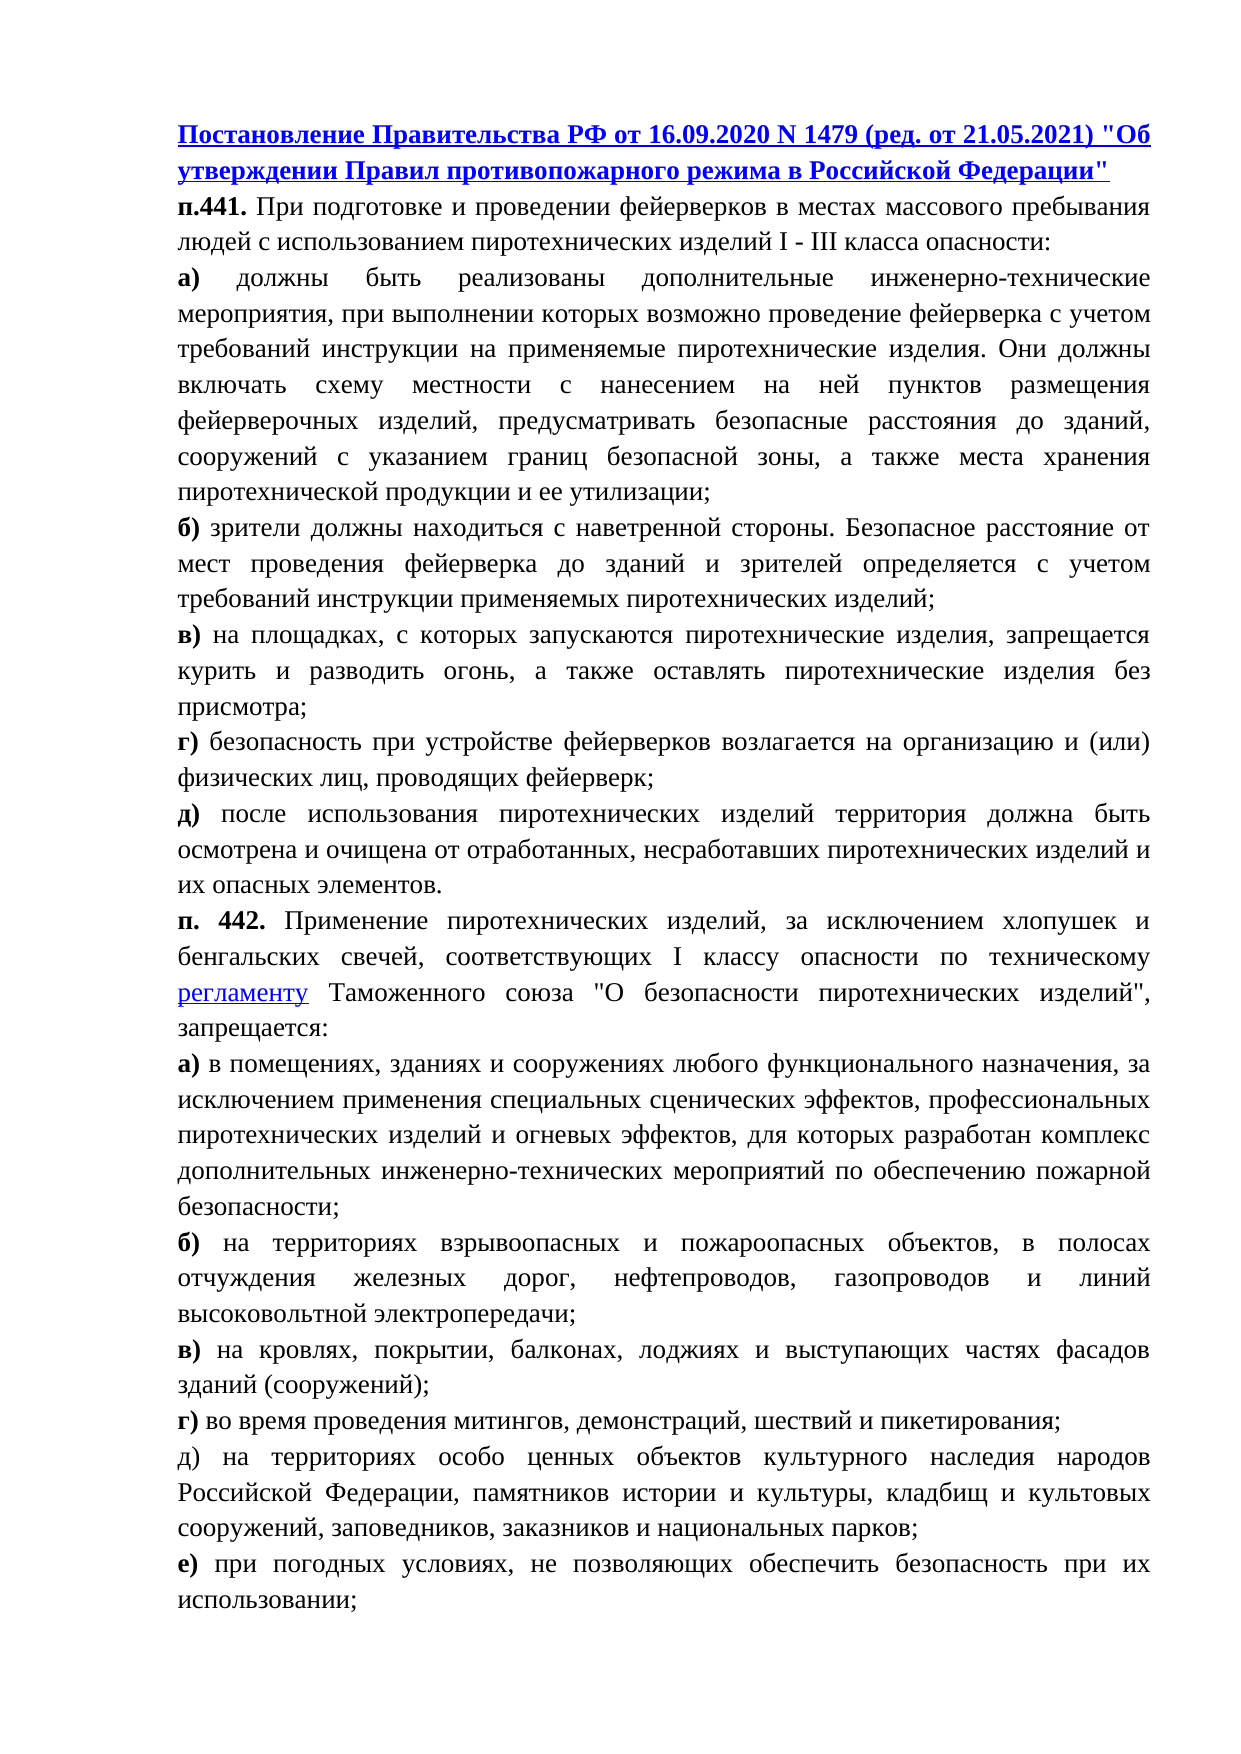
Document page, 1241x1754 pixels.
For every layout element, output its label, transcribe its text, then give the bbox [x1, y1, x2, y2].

text а) должны быть реализованы дополнительные инженерно-технические мероприятия, при выполнении которых возможно проведение фейерверка с учетом требований инструкции на применяемые пиротехнические изделия. Они должны включать схему местности с нанесением на ней пунктов размещения фейерверочных изделий, предусматривать безопасные расстояния до зданий, сооружений с указанием границ безопасной зоны, а также места хранения пиротехнической продукции и ее утилизации; [177, 261, 1152, 507]
text г) во время проведения митингов, демонстраций, шествий и пикетирования; [177, 1404, 1152, 1436]
text в) на площадках, с которых запускаются пиротехнические изделия, запрещается курить и разводить огонь, а также оставлять пиротехнические изделия без присмотра; [177, 618, 1152, 721]
text Постановление Правительства РФ от 16.09.2020 N 1479 (ред. от 21.05.2021) "Об утверждении Правил противопожарного режима в Российской Федерации" [177, 149, 1152, 185]
text а) в помещениях, зданиях и сооружениях любого функционального назначения, за исключением применения специальных сценических эффектов, профессиональных пиротехнических изделий и огневых эффектов, для которых разработан комплекс дополнительных инженерно-технических мероприятий по обеспечению пожарной безопасности; [177, 1047, 1152, 1221]
text г) безопасность при устройстве фейерверков возлагается на организацию и (или) физических лиц, проводящих фейерверк; [177, 726, 1152, 792]
text п.441. При подготовке и проведении фейерверков в местах массового пребывания людей с использованием пиротехнических изделий I - III класса опасности: [177, 221, 1152, 256]
text б) на территориях взрывоопасных и пожароопасных объектов, в полосах отчуждения железных дорог, нефтепроводов, газопроводов и линий высоковольтной электропередачи; [177, 1226, 1152, 1328]
text в) на кровлях, покрытии, балконах, лоджиях и выступающих частях фасадов зданий (сооружений); [177, 1333, 1152, 1400]
text б) зрители должны находиться с наветренной стороны. Безопасное расстояние от мест проведения фейерверка до зданий и зрителей определяется с учетом требований инструкции применяемых пиротехнических изделий; [177, 511, 1152, 614]
text д) на территориях особо ценных объектов культурного наследия народов Российской Федерации, памятников истории и культуры, кладбищ и культовых сооружений, заповедников, заказников и национальных парков; [177, 1440, 1152, 1543]
text е) при погодных условиях, не позволяющих обеспечить безопасность при их использовании; [177, 1547, 1152, 1614]
text п. 442. Применение пиротехнических изделий, за исключением хлопушек и бенгальских свечей, соответствующих I классу опасности по техническому регламенту Таможенного союза "О безопасности пиротехнических изделий", запрещается: [177, 904, 1152, 1042]
text д) после использования пиротехнических изделий территория должна быть осмотрена и очищена от отработанных, несработавших пиротехнических изделий и их опасных элементов. [177, 797, 1152, 899]
